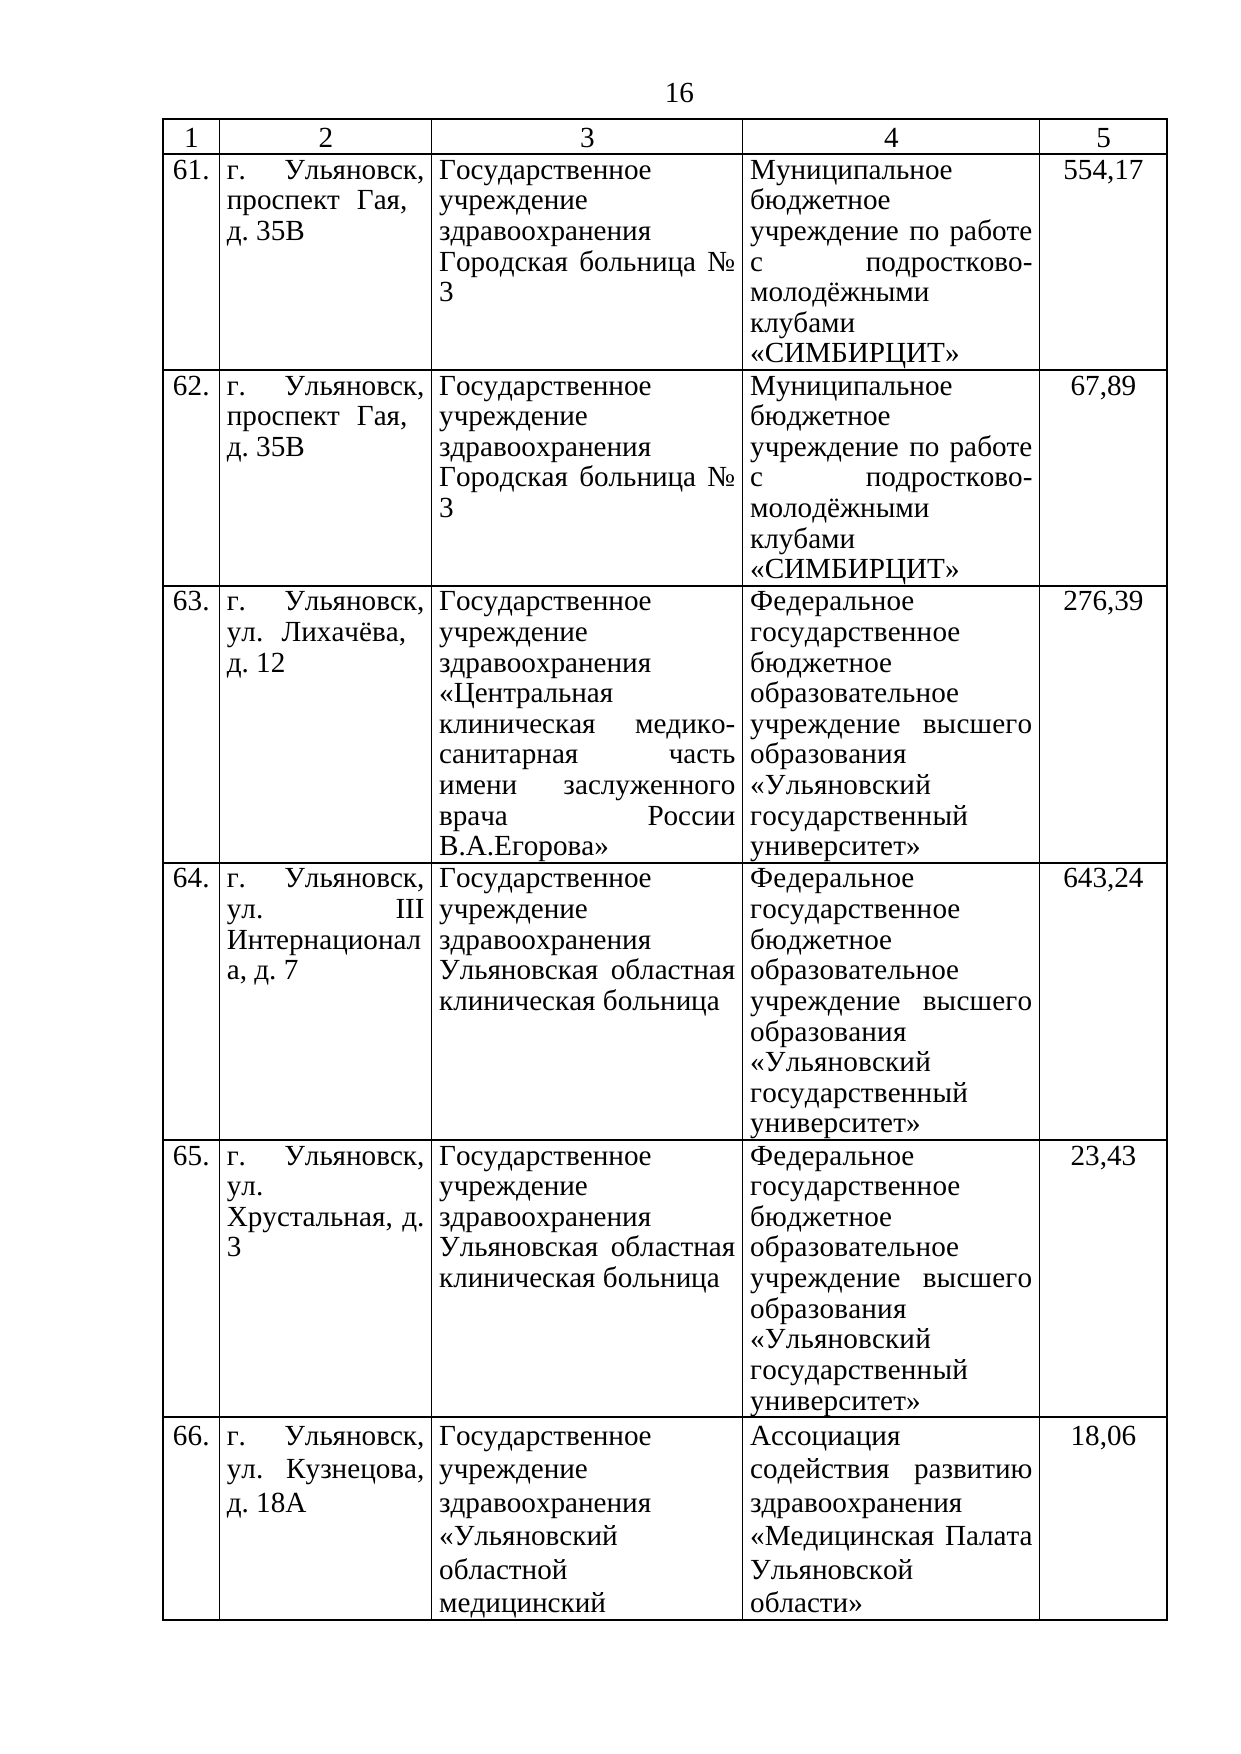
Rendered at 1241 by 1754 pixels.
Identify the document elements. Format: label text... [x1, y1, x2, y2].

table_cell Государственное учреждение здравоохранения «Центральная клиническая медико-санитарная часть имени заслуженного врача России В.А.Егорова» [432, 587, 742, 862]
table_cell 61. [164, 155, 219, 369]
table_cell Федеральное государственное бюджетное образовательное учреждение высшего образования «Ульяновский государственный университет» [743, 587, 1039, 862]
table_cell 66. [164, 1418, 219, 1619]
table_cell Федеральное государственное бюджетное образовательное учреждение высшего образования «Ульяновский государственный университет» [743, 864, 1039, 1139]
table_cell Федеральное государственное бюджетное образовательное учреждение высшего образования «Ульяновский государственный университет» [743, 1141, 1039, 1416]
table_cell 65. [164, 1141, 219, 1416]
table_cell г. Ульяновск, проспект Гая, д. 35В [220, 371, 431, 585]
table_cell 64. [164, 864, 219, 1139]
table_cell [743, 1418, 1039, 1619]
table_cell 643,24 [1040, 864, 1166, 1139]
table_cell Государственное учреждение здравоохранения Ульяновская областная клиническая больница [432, 864, 742, 1139]
table_cell 67,89 [1040, 371, 1166, 585]
table_header 3 [432, 120, 742, 153]
table_cell Государственное учреждение здравоохранения Городская больница № 3 [432, 371, 742, 585]
table_header 5 [1040, 120, 1166, 153]
table_cell 62. [164, 371, 219, 585]
table_cell г. Ульяновск, ул. Лихачёва, д. 12 [220, 587, 431, 862]
table_cell Государственное учреждение здравоохранения Ульяновская областная клиническая больница [432, 1141, 742, 1416]
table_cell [432, 155, 742, 369]
table_cell Муниципальное бюджетное учреждение по работе с подростково-молодёжными клубами «СИМБИРЦИТ» [743, 371, 1039, 585]
table_header 4 [743, 120, 1039, 153]
table_cell 18,06 [1040, 1418, 1166, 1619]
table_cell 276,39 [1040, 587, 1166, 862]
table_header 1 [164, 120, 219, 153]
table_cell г. Ульяновск, ул. III Интернационала, д. 7 [220, 864, 431, 1139]
table_cell г. Ульяновск, ул. Хрустальная, д. 3 [220, 1141, 431, 1416]
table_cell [432, 1418, 742, 1619]
table_cell 23,43 [1040, 1141, 1166, 1416]
table_cell 554,17 [1040, 155, 1166, 369]
table_cell г. Ульяновск, проспект Гая, д. 35В [220, 155, 431, 369]
table_cell г. Ульяновск, ул. Кузнецова, д. 18А [220, 1418, 431, 1619]
table_cell 63. [164, 587, 219, 862]
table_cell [743, 155, 1039, 369]
table_header 2 [220, 120, 431, 153]
